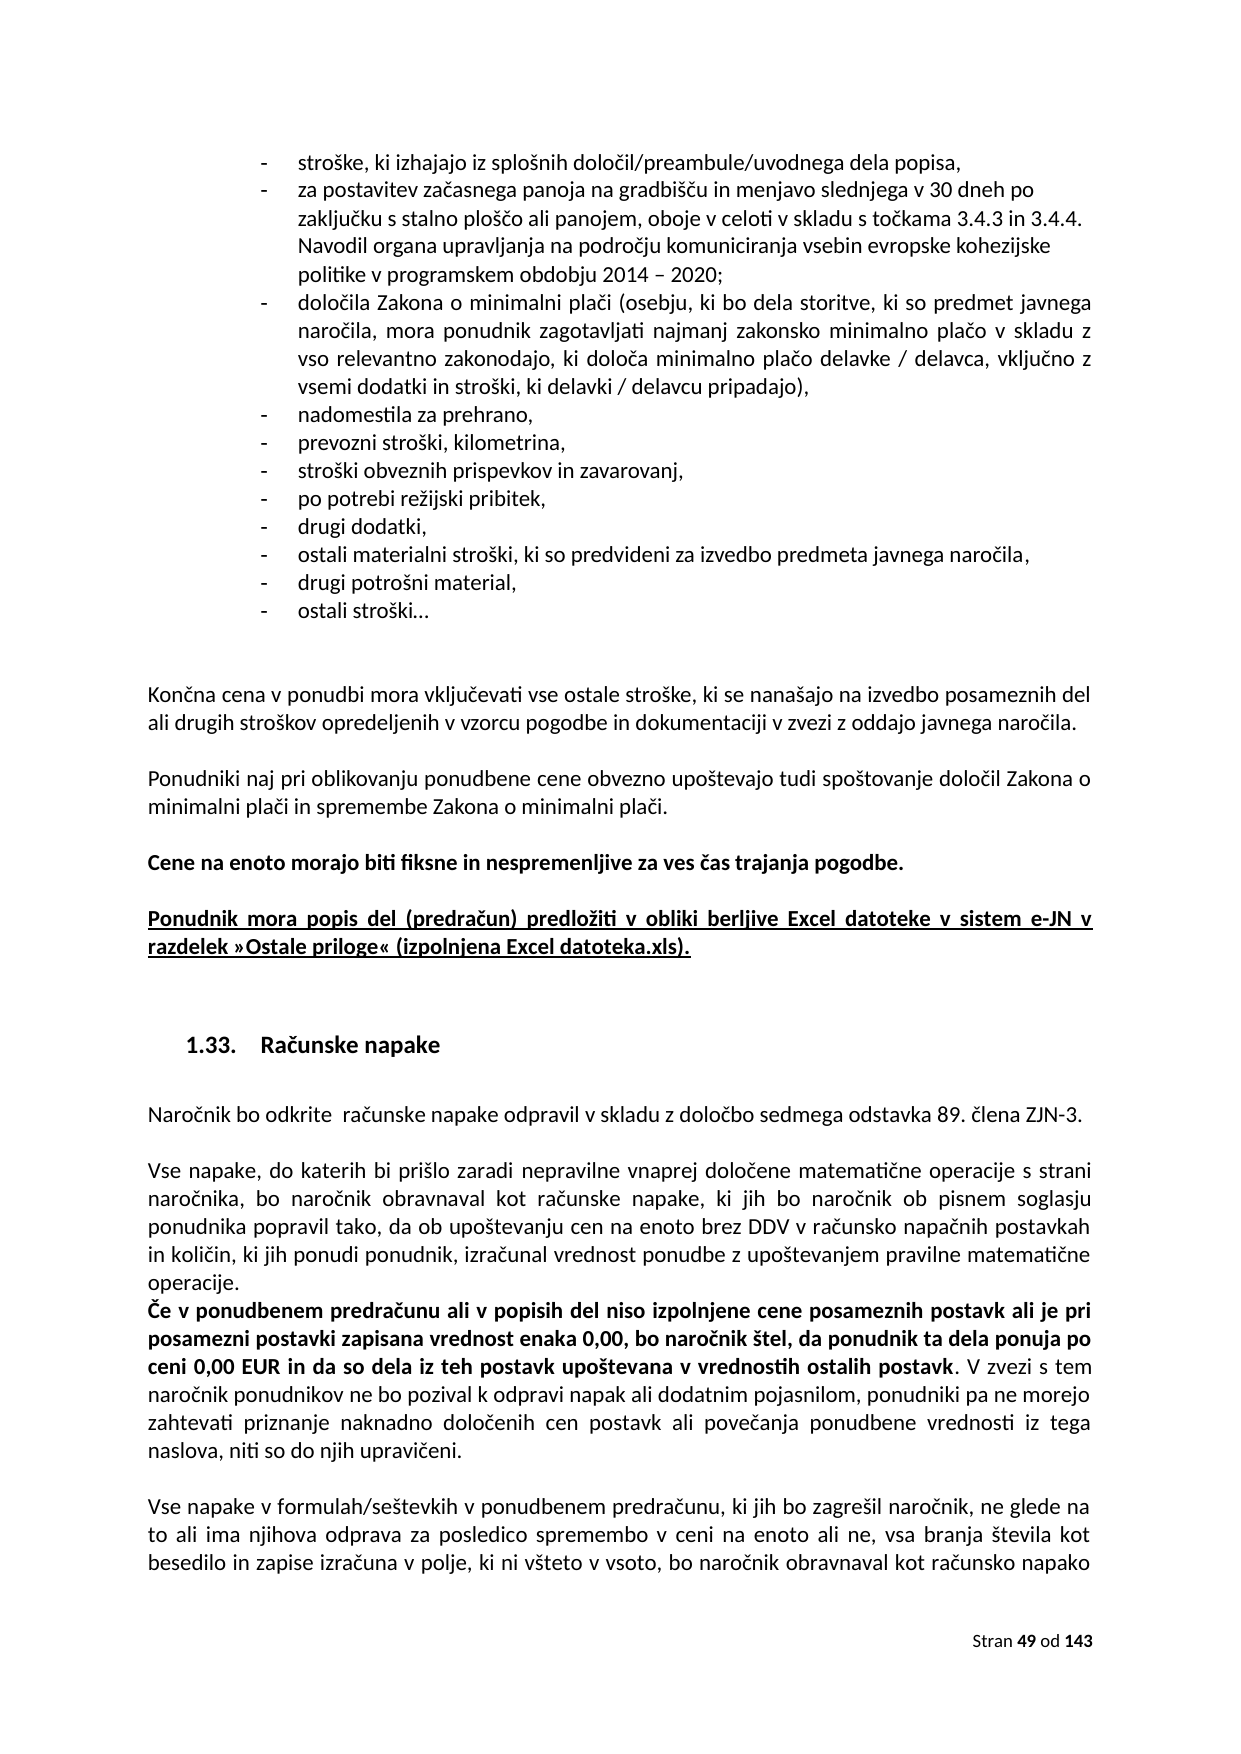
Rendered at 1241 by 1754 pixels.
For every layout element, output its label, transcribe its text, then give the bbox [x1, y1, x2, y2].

list drugi potrošni material, [260, 568, 1093, 596]
text Naročnik bo odkrite računske napake odpravil v skladu z določbo sedmega odstavka 89. člena ZJN-3. [148, 1100, 1093, 1128]
text Končna cena v ponudbi mora vključevati vse ostale stroške, ki se nanašajo na izvedbo posameznih del ali drugih stroškov opredeljenih v vzorcu pogodbe in dokumentaciji v zvezi z oddajo javnega naročila. [148, 680, 1093, 736]
subtitle Računske napake [185, 1029, 1093, 1059]
text Cene na enoto morajo biti fiksne in nespremenljive za ves čas trajanja pogodbe. [148, 848, 1093, 876]
text Ponudniki naj pri oblikovanju ponudbene cene obvezno upoštevajo tudi spoštovanje določil Zakona o minimalni plači in spremembe Zakona o minimalni plači. [148, 764, 1093, 820]
list po potrebi režijski pribitek, [260, 484, 1093, 512]
text Vse napake, do katerih bi prišlo zaradi nepravilne vnaprej določene matematične operacije s strani naročnika, bo naročnik obravnaval kot računske napake, ki jih bo naročnik ob pisnem soglasju ponudnika popravil tako, da ob upoštevanju cen na enoto brez DDV v računsko napačnih postavkah in količin, ki jih ponudi ponudnik, izračunal vrednost ponudbe z upoštevanjem pravilne matematične operacije. [148, 1156, 1093, 1296]
list nadomestila za prehrano, [260, 400, 1093, 428]
text Ponudnik mora popis del (predračun) predložiti v obliki berljive Excel datoteke v sistem e-JN v razdelek »Ostale priloge« (izpolnjena Excel datoteka.xls). [148, 904, 1093, 928]
list za postavitev začasnega panoja na gradbišču in menjavo slednjega v 30 dneh po zaključku s stalno ploščo ali panojem, oboje v celoti v skladu s točkama 3.4.3 in 3.4.4. Navodil organa upravljanja na področju komuniciranja vsebin evropske kohezijske politike v programskem obdobju 2014 – 2020; [260, 176, 1093, 288]
list ostali materialni stroški, ki so predvideni za izvedbo predmeta javnega naročila, [260, 540, 1093, 568]
list prevozni stroški, kilometrina, [260, 428, 1093, 456]
list določila Zakona o minimalni plači (osebju, ki bo dela storitve, ki so predmet javnega naročila, mora ponudnik zagotavljati najmanj zakonsko minimalno plačo v skladu z vso relevantno zakonodajo, ki določa minimalno plačo delavke / delavca, vključno z vsemi dodatki in stroški, ki delavki / delavcu pripadajo), [260, 288, 1093, 400]
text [148, 1492, 1093, 1576]
list drugi dodatki, [260, 512, 1093, 540]
list stroški obveznih prispevkov in zavarovanj, [260, 456, 1093, 484]
list stroške, ki izhajajo iz splošnih določil/preambule/uvodnega dela popisa, [260, 148, 1093, 176]
text Če v ponudbenem predračunu ali v popisih del niso izpolnjene cene posameznih postavk ali je pri posamezni postavki zapisana vrednost enaka 0,00, bo naročnik štel, da ponudnik ta dela ponuja po ceni 0,00 EUR in da so dela iz teh postavk upoštevana v vrednostih ostalih postavk. V zvezi s tem naročnik ponudnikov ne bo pozival k odpravi napak ali dodatnim pojasnilom, ponudniki pa ne morejo zahtevati priznanje naknadno določenih cen postavk ali povečanja ponudbene vrednosti iz tega naslova, niti so do njih upravičeni. [148, 1296, 1093, 1464]
text Ponudnik mora popis del (predračun) predložiti v obliki berljive Excel datoteke v sistem e-JN v razdelek »Ostale priloge« (izpolnjena Excel datoteka.xls). [148, 930, 1093, 960]
list ostali stroški… [260, 596, 1093, 624]
